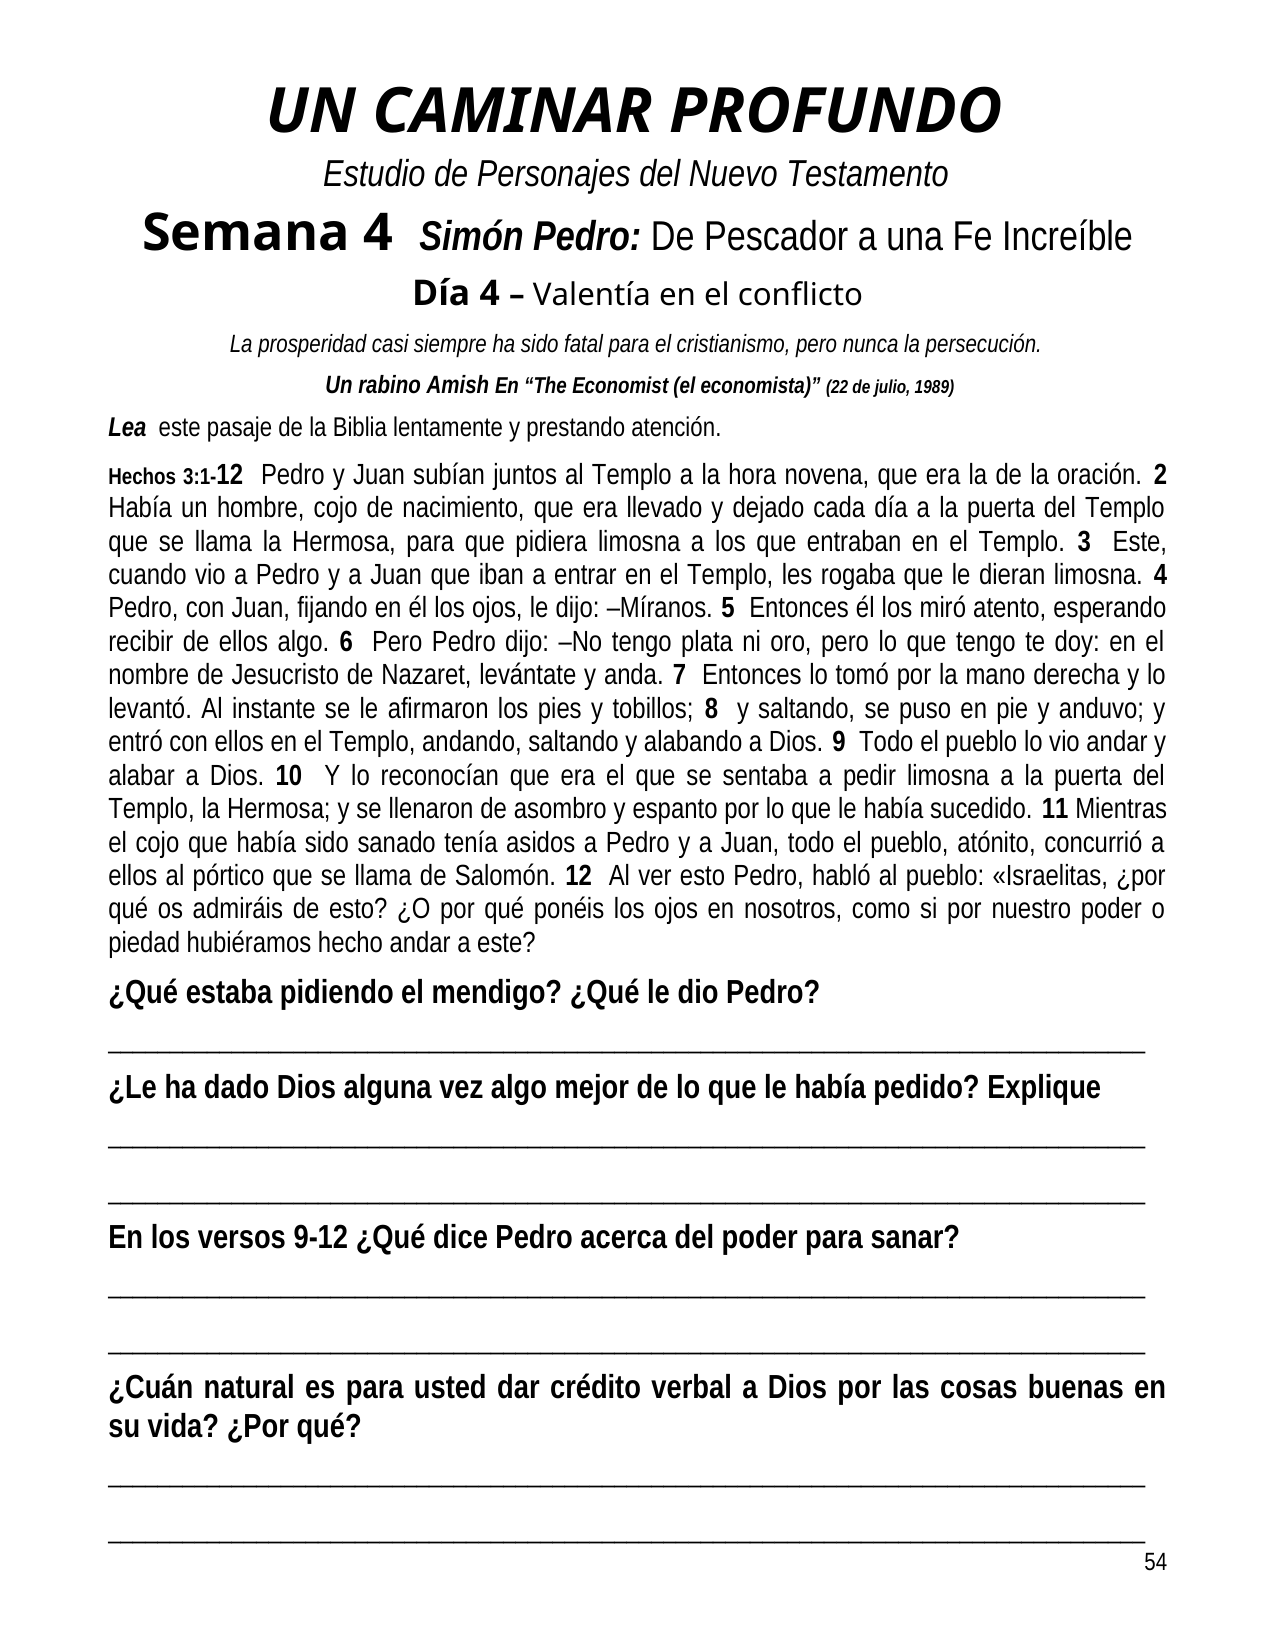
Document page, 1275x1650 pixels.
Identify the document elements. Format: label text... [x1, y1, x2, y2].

text ¿Le ha dado Dios alguna vez algo mejor de lo que le había pedido? Explique [108, 1067, 1167, 1105]
text ____________________________________________________________________________________ [108, 1324, 1167, 1355]
text ____________________________________________________________________________________ [108, 1023, 1167, 1054]
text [108, 1513, 1167, 1544]
text La prosperidad casi siempre ha sido fatal para el cristianismo, pero nunca la persecución. [108, 329, 1167, 357]
text Lea este pasaje de la Biblia lentamente y prestando atención. [108, 411, 1167, 442]
text ____________________________________________________________________________________ [108, 1268, 1167, 1299]
text ____________________________________________________________________________________ [108, 1118, 1167, 1149]
text ____________________________________________________________________________________ [108, 1174, 1167, 1205]
text Un rabino Amish En “The Economist (el economista)” (22 de julio, 1989) [108, 370, 1167, 398]
text ¿Qué estaba pidiendo el mendigo? ¿Qué le dio Pedro? [108, 973, 1167, 1011]
text Semana 4 Simón Pedro: De Pescador a una Fe Increíble [108, 194, 1167, 265]
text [108, 1457, 1167, 1488]
text En los versos 9-12 ¿Qué dice Pedro acerca del poder para sanar? [108, 1217, 1167, 1256]
text ¿Cuán natural es para usted dar crédito verbal a Dios por las cosas buenas en su vida? ¿Por qué? [108, 1368, 1167, 1444]
text UN CAMINAR PROFUNDO [108, 66, 1167, 151]
text Hechos 3:1-12 Pedro y Juan subían juntos al Templo a la hora novena, que era la de la oración. 2 Había un hombre, cojo de nacimiento, que era llevado y dejado cada día a la puerta del Templo que se llama la Hermosa, para que pidiera limosna a los que entraban en el Templo. 3 Este, cuando vio a Pedro y a Juan que iban a entrar en el Templo, les rogaba que le dieran limosna. 4 Pedro, con Juan, fijando en él los ojos, le dijo: –Míranos. 5 Entonces él los miró atento, esperando recibir de ellos algo. 6 Pero Pedro dijo: –No tengo plata ni oro, pero lo que tengo te doy: en el nombre de Jesucristo de Nazaret, levántate y anda. 7 Entonces lo tomó por la mano derecha y lo levantó. Al instante se le afirmaron los pies y tobillos; 8 y saltando, se puso en pie y anduvo; y entró con ellos en el Templo, andando, saltando y alabando a Dios. 9 Todo el pueblo lo vio andar y alabar a Dios. 10 Y lo reconocían que era el que se sentaba a pedir limosna a la puerta del Templo, la Hermosa; y se llenaron de asombro y espanto por lo que le había sucedido. 11 Mientras el cojo que había sido sanado tenía asidos a Pedro y a Juan, todo el pueblo, atónito, concurrió a ellos al pórtico que se llama de Salomón. 12 Al ver esto Pedro, habló al pueblo: «Israelitas, ¿por qué os admiráis de esto? ¿O por qué ponéis los ojos en nosotros, como si por nuestro poder o piedad hubiéramos hecho andar a este? [108, 457, 1167, 958]
text Estudio de Personajes del Nuevo Testamento [108, 151, 1167, 194]
text Día 4 – Valentía en el conflicto [108, 268, 1167, 316]
